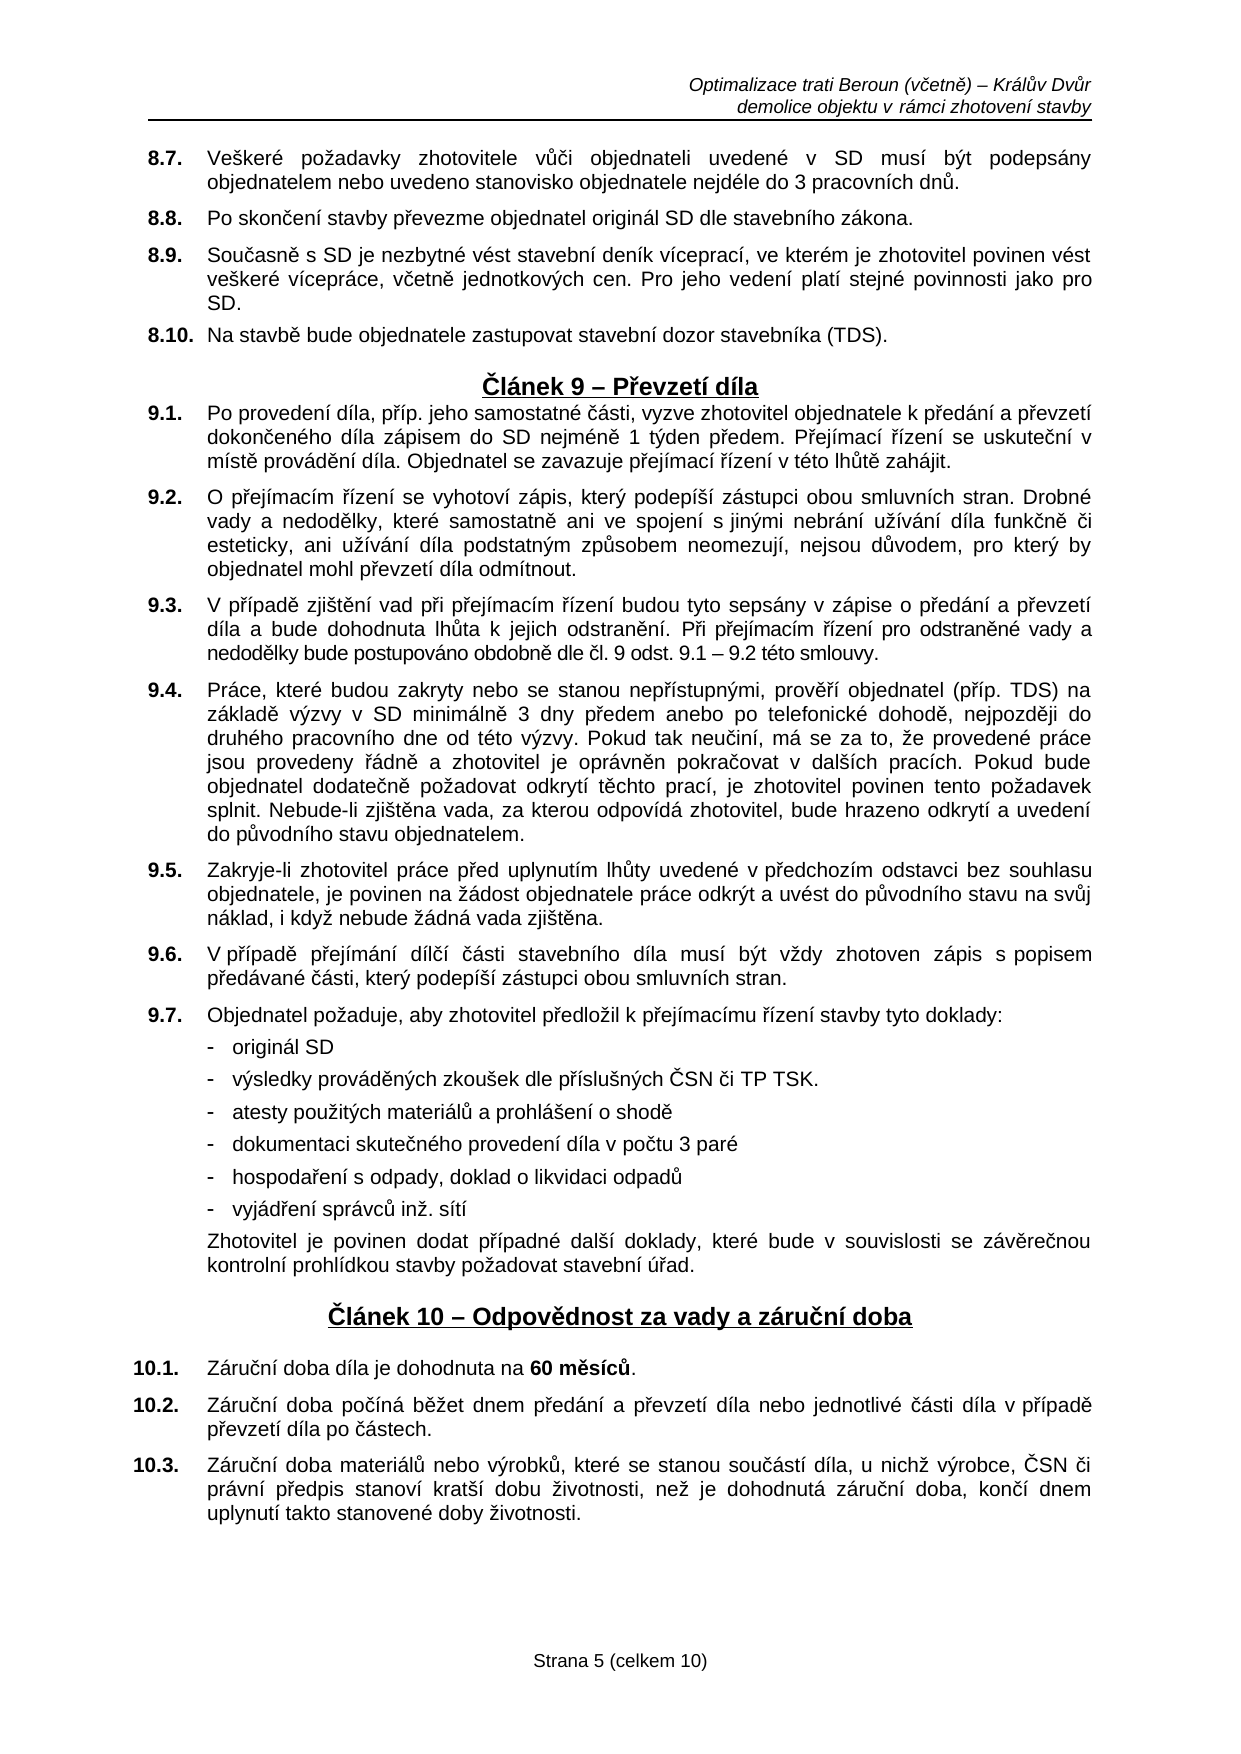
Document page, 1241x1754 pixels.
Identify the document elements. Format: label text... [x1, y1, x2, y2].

text Zakryje-li zhotovitel práce před uplynutím lhůty uvedené v předchozím odstavci bez souhlasu objednatele, je povinen na žádost objednatele práce odkrýt a uvést do původního stavu na svůj náklad, i když nebude žádná vada zjištěna. [148, 858, 1092, 930]
subtitle Článek 9 – Převzetí díla [148, 372, 1092, 401]
list hospodaření s odpady, doklad o likvidaci odpadů [207, 1164, 1092, 1188]
text Objednatel požaduje, aby zhotovitel předložil k přejímacímu řízení stavby tyto doklady: [148, 1003, 1092, 1027]
list dokumentaci skutečného provedení díla v počtu 3 paré [207, 1132, 1092, 1156]
text Na stavbě bude objednatele zastupovat stavební dozor stavebníka (TDS). [148, 323, 1092, 347]
text Po skončení stavby převezme objednatel originál SD dle stavebního zákona. [148, 206, 1092, 230]
subtitle Článek 10 – Odpovědnost za vady a záruční doba [148, 1302, 1092, 1331]
list výsledky prováděných zkoušek dle příslušných ČSN či TP TSK. [207, 1067, 1092, 1091]
text Práce, které budou zakryty nebo se stanou nepřístupnými, prověří objednatel (příp. TDS) na základě výzvy v SD minimálně 3 dny předem anebo po telefonické dohodě, nejpozději do druhého pracovního dne od této výzvy. Pokud tak neučiní, má se za to, že provedené práce jsou provedeny řádně a zhotovitel je oprávněn pokračovat v dalších pracích. Pokud bude objednatel dodatečně požadovat odkrytí těchto prací, je zhotovitel povinen tento požadavek splnit. Nebude-li zjištěna vada, za kterou odpovídá zhotovitel, bude hrazeno odkrytí a uvedení do původního stavu objednatelem. [148, 678, 1092, 845]
text O přejímacím řízení se vyhotoví zápis, který podepíší zástupci obou smluvních stran. Drobné vady a nedodělky, které samostatně ani ve spojení s jinými nebrání užívání díla funkčně či esteticky, ani užívání díla podstatným způsobem neomezují, nejsou důvodem, pro který by objednatel mohl převzetí díla odmítnout. [148, 485, 1092, 581]
text Po provedení díla, příp. jeho samostatné části, vyzve zhotovitel objednatele k předání a převzetí dokončeného díla zápisem do SD nejméně 1 týden předem. Přejímací řízení se uskuteční v místě provádění díla. Objednatel se zavazuje přejímací řízení v této lhůtě zahájit. [148, 401, 1092, 472]
text Veškeré požadavky zhotovitele vůči objednateli uvedené v SD musí být podepsány objednatelem nebo uvedeno stanovisko objednatele nejdéle do 3 pracovních dnů. [148, 146, 1092, 194]
list originál SD [207, 1035, 1092, 1059]
text Záruční doba materiálů nebo výrobků, které se stanou součástí díla, u nichž výrobce, ČSN či právní předpis stanoví kratší dobu životnosti, než je dohodnutá záruční doba, končí dnem uplynutí takto stanovené doby životnosti. [133, 1453, 1092, 1525]
text Zhotovitel je povinen dodat případné další doklady, které bude v souvislosti se závěrečnou kontrolní prohlídkou stavby požadovat stavební úřad. [207, 1229, 1092, 1277]
text Záruční doba díla je dohodnuta na 60 měsíců. [133, 1356, 1092, 1380]
text Záruční doba počíná běžet dnem předání a převzetí díla nebo jednotlivé části díla v případě převzetí díla po částech. [133, 1392, 1092, 1440]
text V případě přejímání dílčí části stavebního díla musí být vždy zhotoven zápis s popisem předávané části, který podepíší zástupci obou smluvních stran. [148, 942, 1092, 990]
list vyjádření správců inž. sítí [207, 1197, 1092, 1221]
text Současně s SD je nezbytné vést stavební deník víceprací, ve kterém je zhotovitel povinen vést veškeré vícepráce, včetně jednotkových cen. Pro jeho vedení platí stejné povinnosti jako pro SD. [148, 243, 1092, 314]
text V případě zjištění vad při přejímacím řízení budou tyto sepsány v zápise o předání a převzetí díla a bude dohodnuta lhůta k jejich odstranění. Při přejímacím řízení pro odstraněné vady a nedodělky bude postupováno obdobně dle čl. 9 odst. 9.1 – 9.2 této smlouvy. [148, 593, 1092, 665]
list atesty použitých materiálů a prohlášení o shodě [207, 1100, 1092, 1124]
